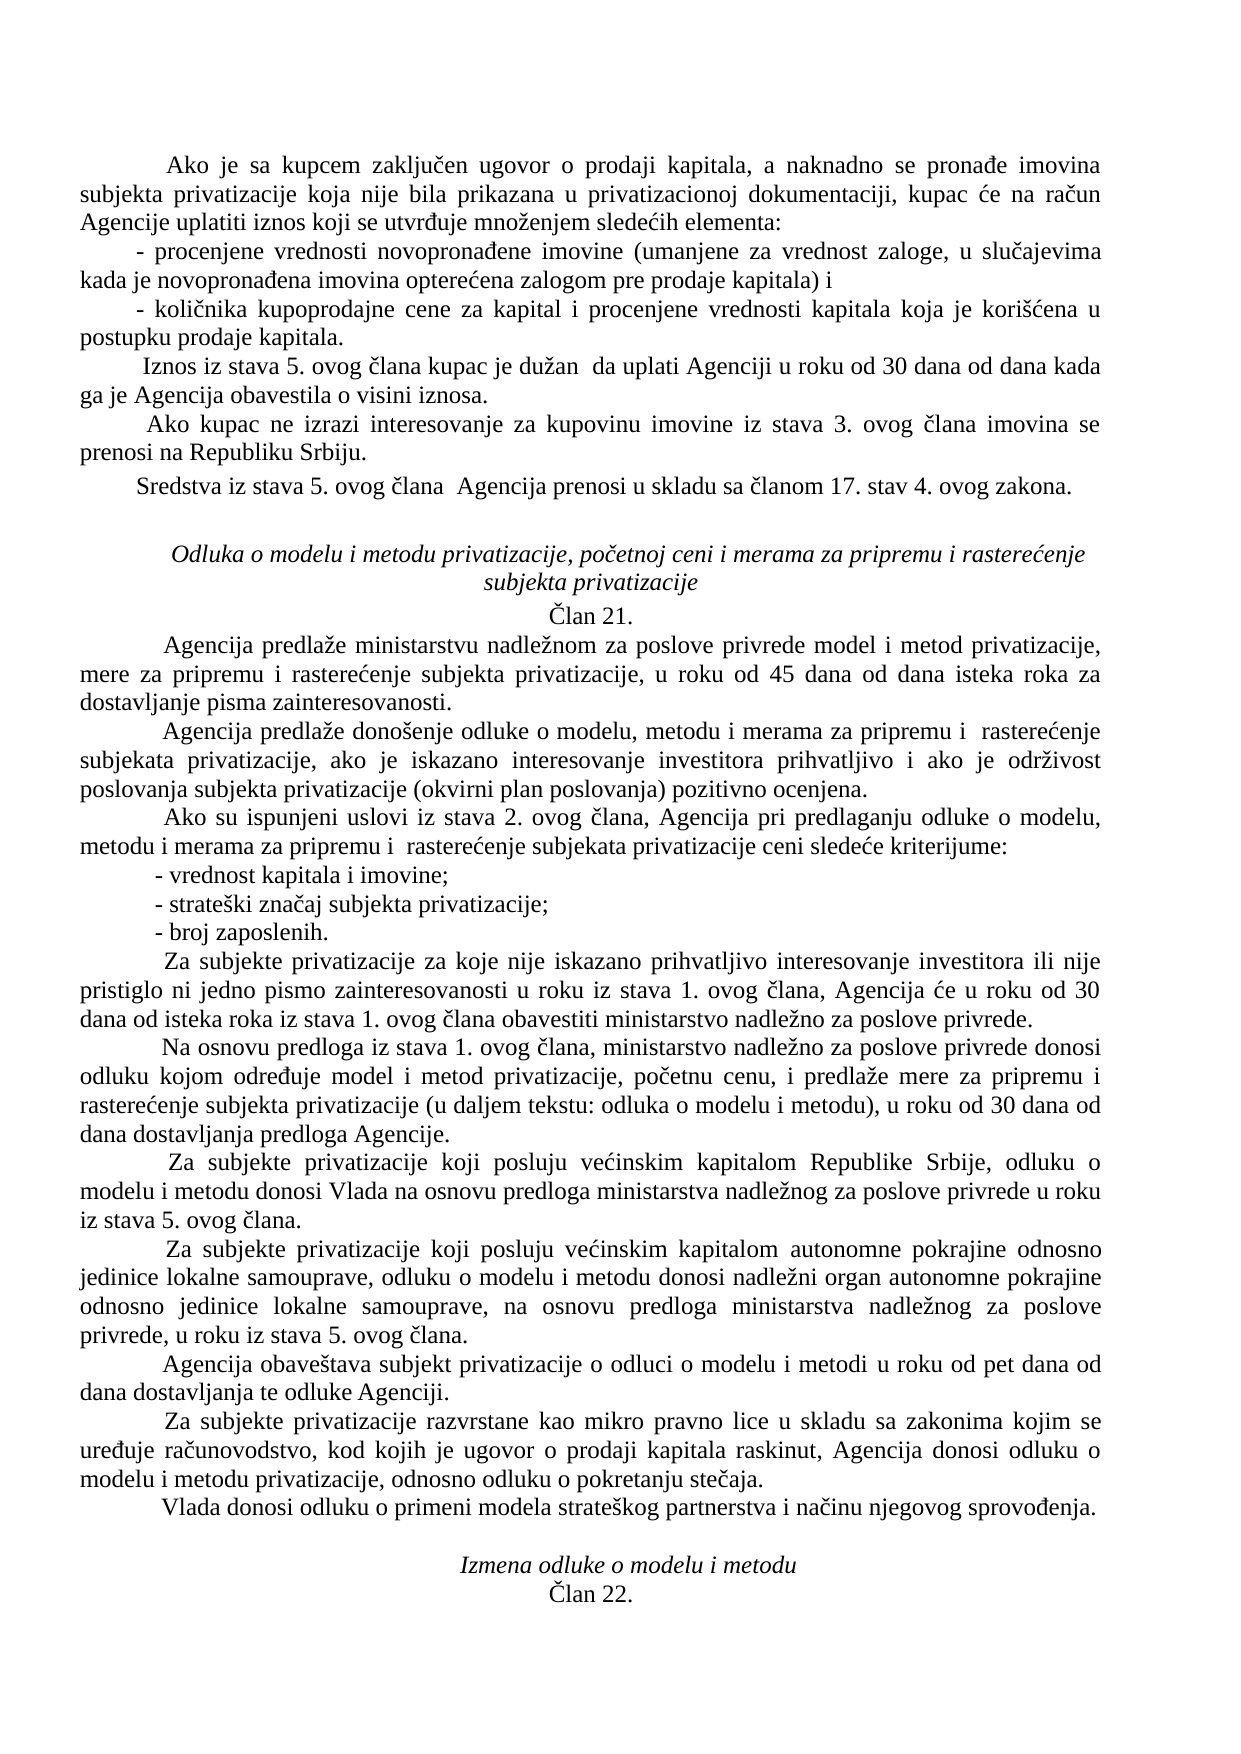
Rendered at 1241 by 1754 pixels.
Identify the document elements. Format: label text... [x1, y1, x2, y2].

text Ako je sa kupcem zaključen ugovor o prodaji kapitala, a naknadno se pronađe imovina subjekta privatizacije koja nije bila prikazana u privatizacionoj dokumentaciji, kupac će na račun Agencije uplatiti iznos koji se utvrđuje množenjem sledećih elementa: [79, 150, 1102, 236]
text Član 21. [79, 601, 1102, 630]
text Ako su ispunjeni uslovi iz stava 2. ovog člana, Agencija pri predlaganju odluke o modelu, metodu i merama za pripremu i rasterećenje subjekata privatizacije ceni sledeće kriterijume: [79, 802, 1102, 860]
text - strateški značaj subjekta privatizacije; [79, 889, 1102, 917]
text Za subjekte privatizacije koji posluju većinskim kapitalom autonomne pokrajine odnosno jedinice lokalne samouprave, odluku o modelu i metodu donosi nadležni organ autonomne pokrajine odnosno jedinice lokalne samouprave, na osnovu predloga ministarstva nadležnog za poslove privrede, u roku iz stava 5. ovog člana. [79, 1234, 1102, 1349]
text - količnika kupoprodajne cene za kapital i procenjene vrednosti kapitala koja je korišćena u postupku prodaje kapitala. [79, 294, 1102, 351]
text Izmena odluke o modelu i metodu [154, 1550, 1102, 1579]
text - broj zaposlenih. [79, 917, 1102, 946]
text Za subjekte privatizacije za koje nije iskazano prihvatljivo interesovanje investitora ili nije pristiglo ni jedno pismo zainteresovanosti u roku iz stava 1. ovog člana, Agencija će u roku od 30 dana od isteka roka iz stava 1. ovog člana obavestiti ministarstvo nadležno za poslove privrede. [79, 946, 1102, 1032]
text - procenjene vrednosti novopronađene imovine (umanjene za vrednost zaloge, u slučajevima kada je novopronađena imovina opterećena zalogom pre prodaje kapitala) i [79, 236, 1102, 294]
text - vrednost kapitala i imovine; [79, 860, 1102, 889]
text Agencija predlaže ministarstvu nadležnom za poslove privrede model i metod privatizacije, mere za pripremu i rasterećenje subjekta privatizacije, u roku od 45 dana od dana isteka roka za dostavljanje pisma zainteresovanosti. [79, 630, 1102, 716]
text Ako kupac ne izrazi interesovanje za kupovinu imovine iz stava 3. ovog člana imovina se prenosi na Republiku Srbiju. [79, 409, 1102, 466]
text Agencija predlaže donošenje odluke o modelu, metodu i merama za pripremu i rasterećenje subjekata privatizacije, ako je iskazano interesovanje investitora prihvatljivo i ako je održivost poslovanja subjekta privatizacije (okvirni plan poslovanja) pozitivno ocenjena. [79, 716, 1102, 802]
text Na osnovu predloga iz stava 1. ovog člana, ministarstvo nadležno za poslove privrede donosi odluku kojom određuje model i metod privatizacije, početnu cenu, i predlaže mere za pripremu i rasterećenje subjekta privatizacije (u daljem tekstu: odluka o modelu i metodu), u roku od 30 dana od dana dostavljanja predloga Agencije. [79, 1032, 1102, 1147]
text Sredstva iz stava 5. ovog člana Agencija prenosi u skladu sa članom 17. stav 4. ovog zakona. [79, 471, 1102, 500]
text Agencija obaveštava subjekt privatizacije o odluci o modelu i metodi u roku od pet dana od dana dostavljanja te odluke Agenciji. [79, 1349, 1102, 1406]
text Za subjekte privatizacije koji posluju većinskim kapitalom Republike Srbije, odluku o modelu i metodu donosi Vlada na osnovu predloga ministarstva nadležnog za poslove privrede u roku iz stava 5. ovog člana. [79, 1147, 1102, 1234]
text Odluka o modelu i metodu privatizacije, početnoj ceni i merama za pripremu i rasterećenje subjekta privatizacije [79, 539, 1102, 596]
text Za subjekte privatizacije razvrstane kao mikro pravno lice u skladu sa zakonima kojim se uređuje računovodstvo, kod kojih je ugovor o prodaji kapitala raskinut, Agencija donosi odluku o modelu i metodu privatizacije, odnosno odluku o pokretanju stečaja. [79, 1406, 1102, 1492]
text Vlada donosi odluku o primeni modela strateškog partnerstva i načinu njegovog sprovođenja. [79, 1492, 1102, 1521]
text Iznos iz stava 5. ovog člana kupac je dužan da uplati Agenciji u roku od 30 dana od dana kada ga je Agencija obavestila o visini iznosa. [79, 351, 1102, 409]
text Član 22. [79, 1579, 1102, 1607]
